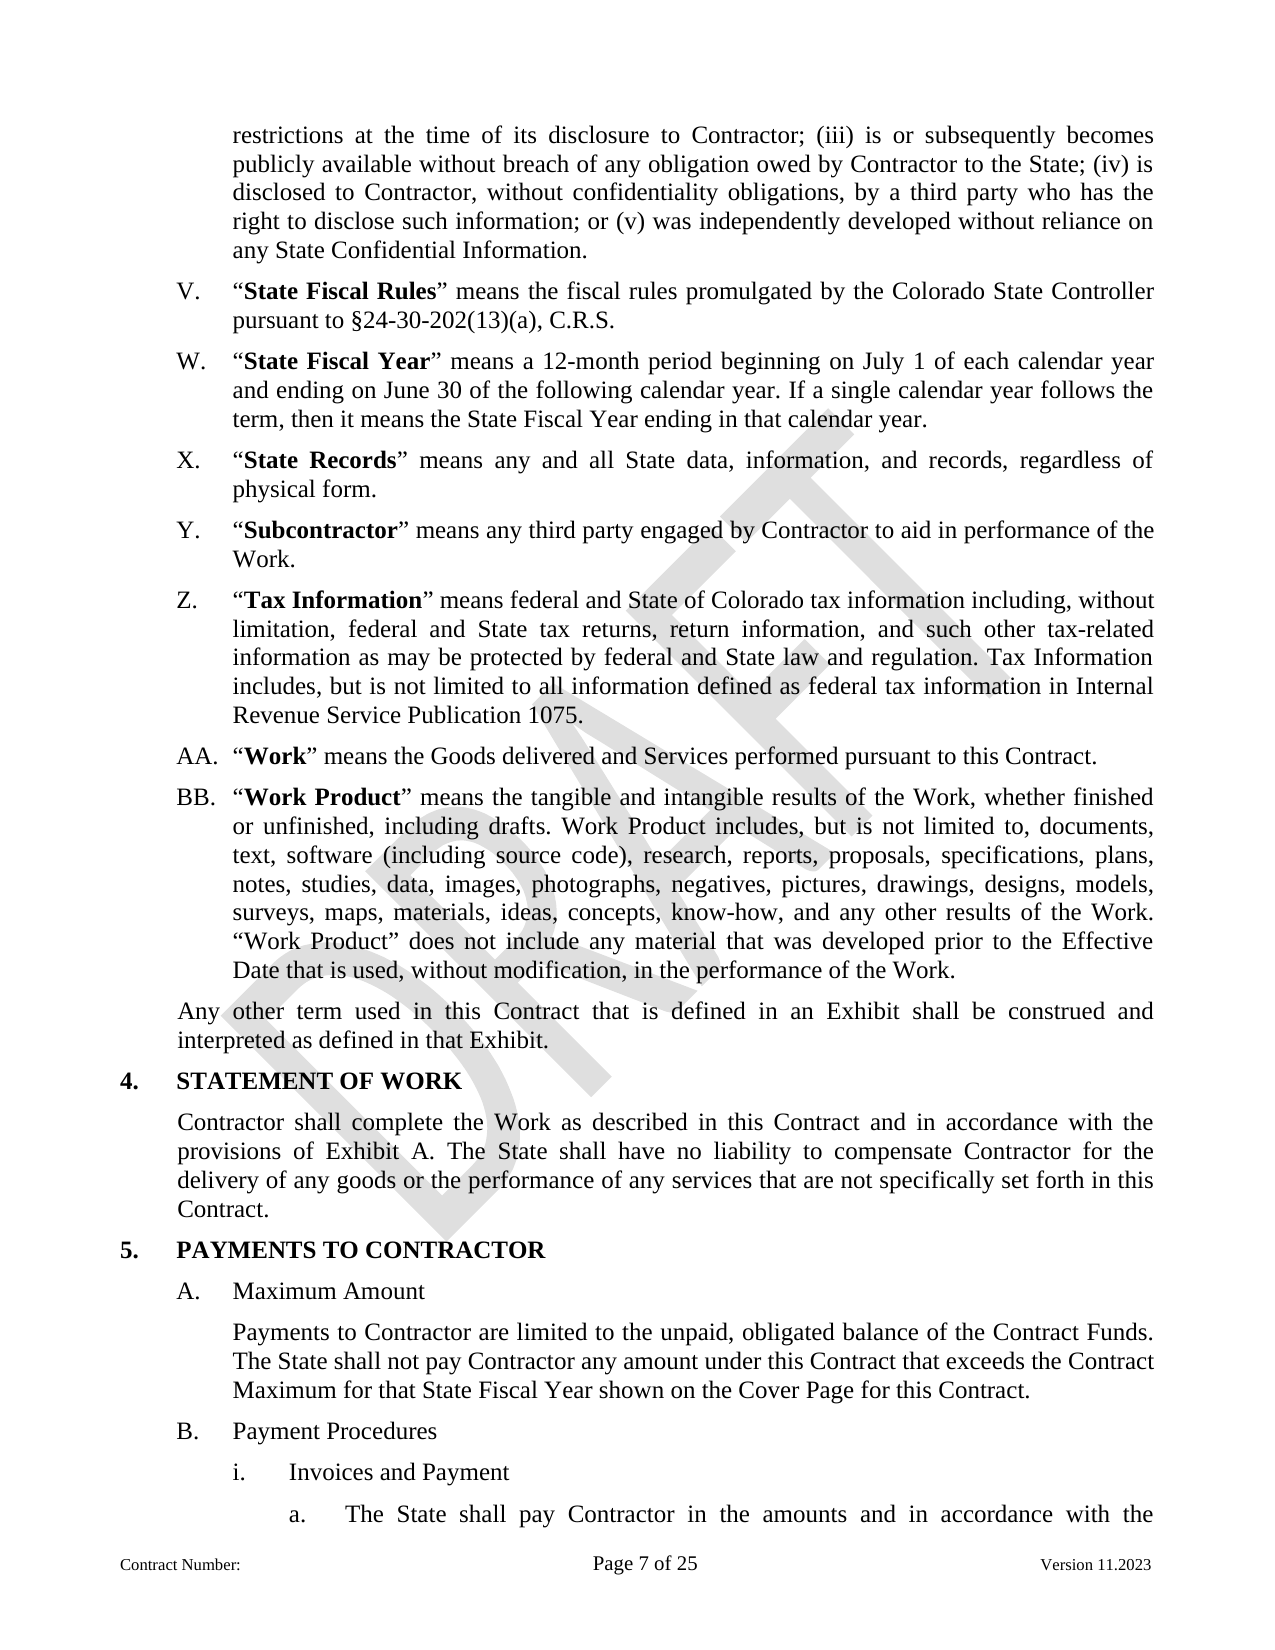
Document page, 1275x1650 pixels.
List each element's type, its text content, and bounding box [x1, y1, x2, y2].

text Contractor shall complete the Work as described in this Contract and in accordance with the provisions of Exhibit A. The State shall have no liability to compensate Contractor for the delivery of any goods or the performance of any services that are not specifically set forth in this Contract. [177, 1107, 1155, 1222]
subtitle “Work Product” means the tangible and intangible results of the Work, whether finished or unfinished, including drafts. Work Product includes, but is not limited to, documents, text, software (including source code), research, reports, proposals, specifications, plans, notes, studies, data, images, photographs, negatives, pictures, drawings, designs, models, surveys, maps, materials, ideas, concepts, know-how, and any other results of the Work. “Work Product” does not include any material that was developed prior to the Effective Date that is used, without modification, in the performance of the Work. [176, 782, 1155, 984]
subtitle PAYMENTS TO CONTRACTOR [120, 1235, 1155, 1264]
subtitle Maximum Amount [176, 1276, 1155, 1305]
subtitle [176, 120, 1155, 264]
subtitle Payment Procedures [176, 1416, 1155, 1445]
subtitle “Subcontractor” means any third party engaged by Contractor to aid in performance of the Work. [176, 515, 1155, 572]
subtitle STATEMENT OF WORK [120, 1066, 1155, 1095]
subtitle “State Fiscal Rules” means the fiscal rules promulgated by the Colorado State Controller pursuant to §24-30-202(13)(a), C.R.S. [176, 276, 1155, 334]
subtitle “Work” means the Goods delivered and Services performed pursuant to this Contract. [176, 741, 1155, 770]
text Any other term used in this Contract that is defined in an Exhibit shall be construed and interpreted as defined in that Exhibit. [177, 996, 1155, 1054]
subtitle “State Records” means any and all State data, information, and records, regardless of physical form. [176, 445, 1155, 502]
text Payments to Contractor are limited to the unpaid, obligated balance of the Contract Funds. The State shall not pay Contractor any amount under this Contract that exceeds the Contract Maximum for that State Fiscal Year shown on the Cover Page for this Contract. [232, 1317, 1155, 1404]
subtitle “State Fiscal Year” means a 12-month period beginning on July 1 of each calendar year and ending on June 30 of the following calendar year. If a single calendar year follows the term, then it means the State Fiscal Year ending in that calendar year. [176, 346, 1155, 432]
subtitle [289, 1499, 1155, 1527]
subtitle “Tax Information” means federal and State of Colorado tax information including, without limitation, federal and State tax returns, return information, and such other tax-related information as may be protected by federal and State law and regulation. Tax Information includes, but is not limited to all information defined as federal tax information in Internal Revenue Service Publication 1075. [176, 585, 1155, 729]
subtitle Invoices and Payment [232, 1457, 1155, 1486]
